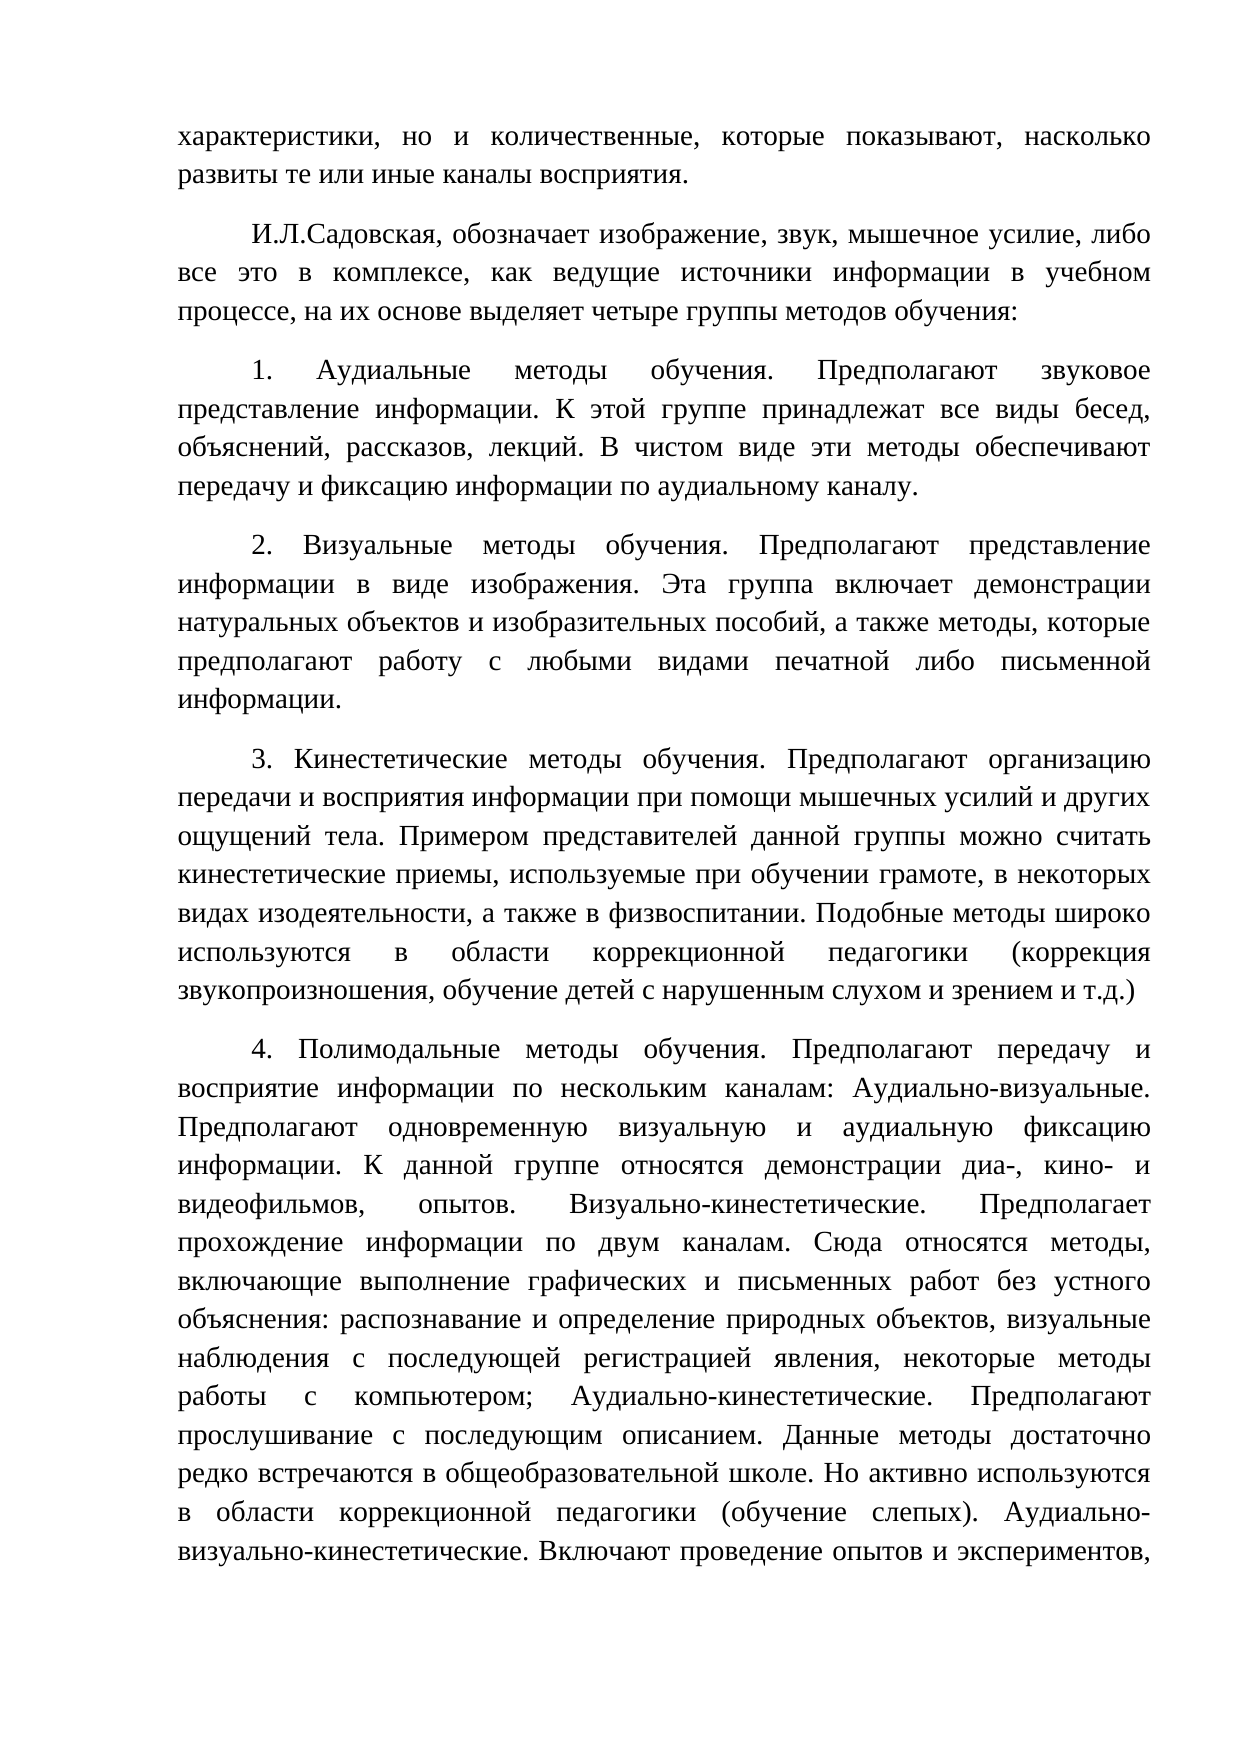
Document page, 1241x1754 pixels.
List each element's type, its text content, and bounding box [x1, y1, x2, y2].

text И.Л.Садовская, обозначает изображение, звук, мышечное усилие, либо все это в комплексе, как ведущие источники информации в учебном процессе, на их основе выделяет четыре группы методов обучения: [177, 216, 1152, 327]
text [177, 118, 1152, 190]
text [177, 1032, 1152, 1566]
text 2. Визуальные методы обучения. Предполагают представление информации в виде изображения. Эта группа включает демонстрации натуральных объектов и изобразительных пособий, а также методы, которые предполагают работу с любыми видами печатной либо письменной информации. [177, 527, 1152, 715]
text 1. Аудиальные методы обучения. Предполагают звуковое представление информации. К этой группе принадлежат все виды бесед, объяснений, рассказов, лекций. В чистом виде эти методы обеспечивают передачу и фиксацию информации по аудиальному каналу. [177, 352, 1152, 502]
text 3. Кинестетические методы обучения. Предполагают организацию передачи и восприятия информации при помощи мышечных усилий и других ощущений тела. Примером представителей данной группы можно считать кинестетические приемы, используемые при обучении грамоте, в некоторых видах изодеятельности, а также в физвоспитании. Подобные методы широко используются в области коррекционной педагогики (коррекция звукопроизношения, обучение детей с нарушенным слухом и зрением и т.д.) [177, 741, 1152, 1006]
